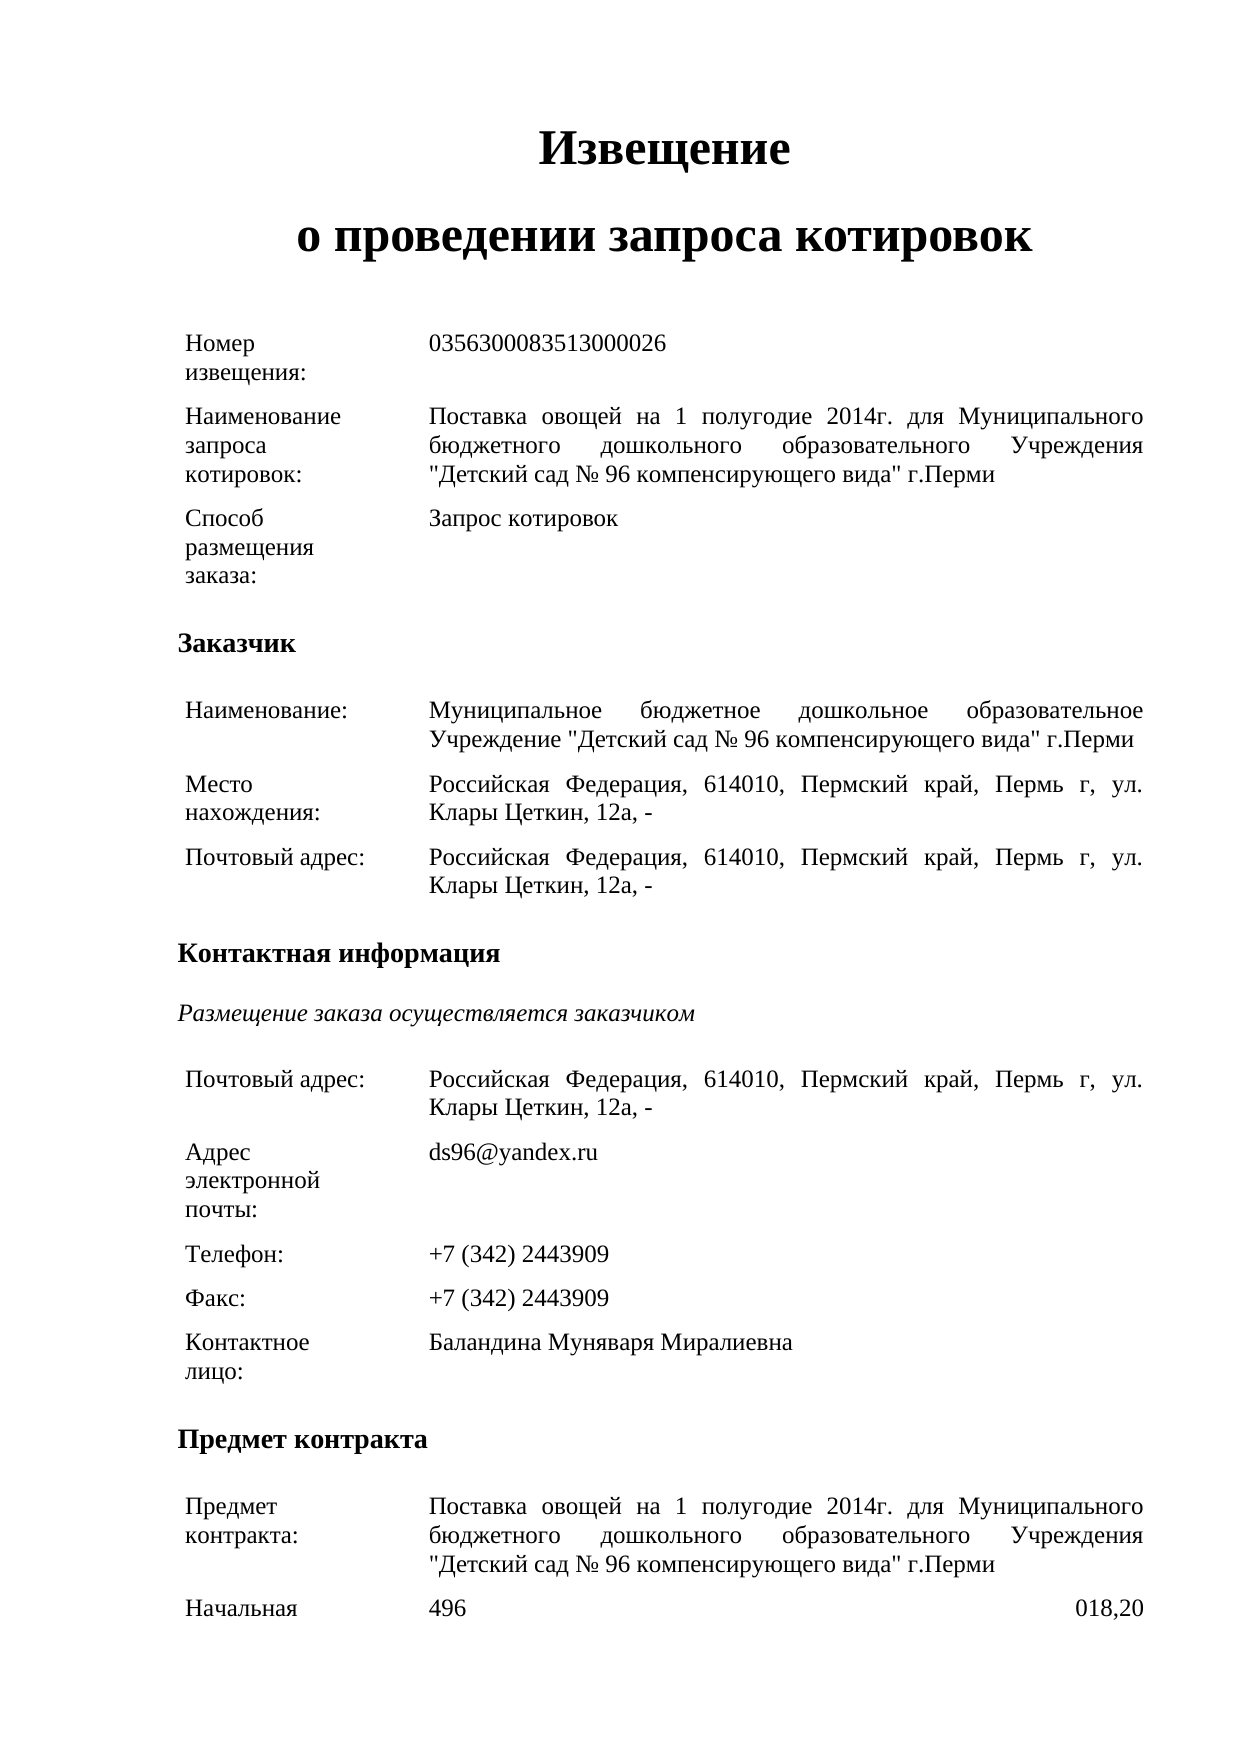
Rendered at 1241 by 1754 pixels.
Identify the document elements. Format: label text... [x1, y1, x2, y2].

table_header Муниципальное бюджетное дошкольное образовательное Учреждение "Детский сад № 96 компенсирующего вида" г.Перми [421, 688, 1152, 761]
table_header Российская Федерация, 614010, Пермский край, Пермь г, ул. Клары Цеткин, 12а, - [421, 1056, 1152, 1129]
text Контактная информация [177, 936, 1152, 969]
table_header Номер извещения: [177, 320, 421, 393]
text Извещение [177, 118, 1152, 176]
table_cell Российская Федерация, 614010, Пермский край, Пермь г, ул. Клары Цеткин, 12а, - [421, 761, 1152, 834]
text Предмет контракта [177, 1422, 1152, 1454]
table_cell +7 (342) 2443909 [421, 1275, 1152, 1319]
table_cell Факс: [177, 1275, 421, 1319]
text о проведении запроса котировок [177, 205, 1152, 262]
table_cell Способ размещения заказа: [177, 495, 421, 597]
table_cell Запрос котировок [421, 495, 1152, 597]
table_header Поставка овощей на 1 полугодие 2014г. для Муниципального бюджетного дошкольного образовательного Учреждения "Детский сад № 96 компенсирующего вида" г.Перми [421, 1484, 1152, 1585]
text Размещение заказа осуществляется заказчиком [177, 998, 1152, 1027]
table_cell +7 (342) 2443909 [421, 1231, 1152, 1275]
table_cell Место нахождения: [177, 761, 421, 834]
table_cell Телефон: [177, 1231, 421, 1275]
table_header Почтовый адрес: [177, 1056, 421, 1129]
table_header Наименование: [177, 688, 421, 761]
table_cell Контактное лицо: [177, 1320, 421, 1393]
table_cell Наименование запроса котировок: [177, 393, 421, 495]
table_cell ds96@yandex.ru [421, 1129, 1152, 1231]
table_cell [177, 1585, 421, 1630]
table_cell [421, 1585, 1152, 1630]
table_header 0356300083513000026 [421, 320, 1152, 393]
table_cell Российская Федерация, 614010, Пермский край, Пермь г, ул. Клары Цеткин, 12а, - [421, 834, 1152, 907]
table_cell Баландина Муняваря Миралиевна [421, 1320, 1152, 1393]
table_cell Поставка овощей на 1 полугодие 2014г. для Муниципального бюджетного дошкольного образовательного Учреждения "Детский сад № 96 компенсирующего вида" г.Перми [421, 393, 1152, 495]
table_cell Адрес электронной почты: [177, 1129, 421, 1231]
table_header Предмет контракта: [177, 1484, 421, 1585]
text Заказчик [177, 626, 1152, 659]
table_cell Почтовый адрес: [177, 834, 421, 907]
